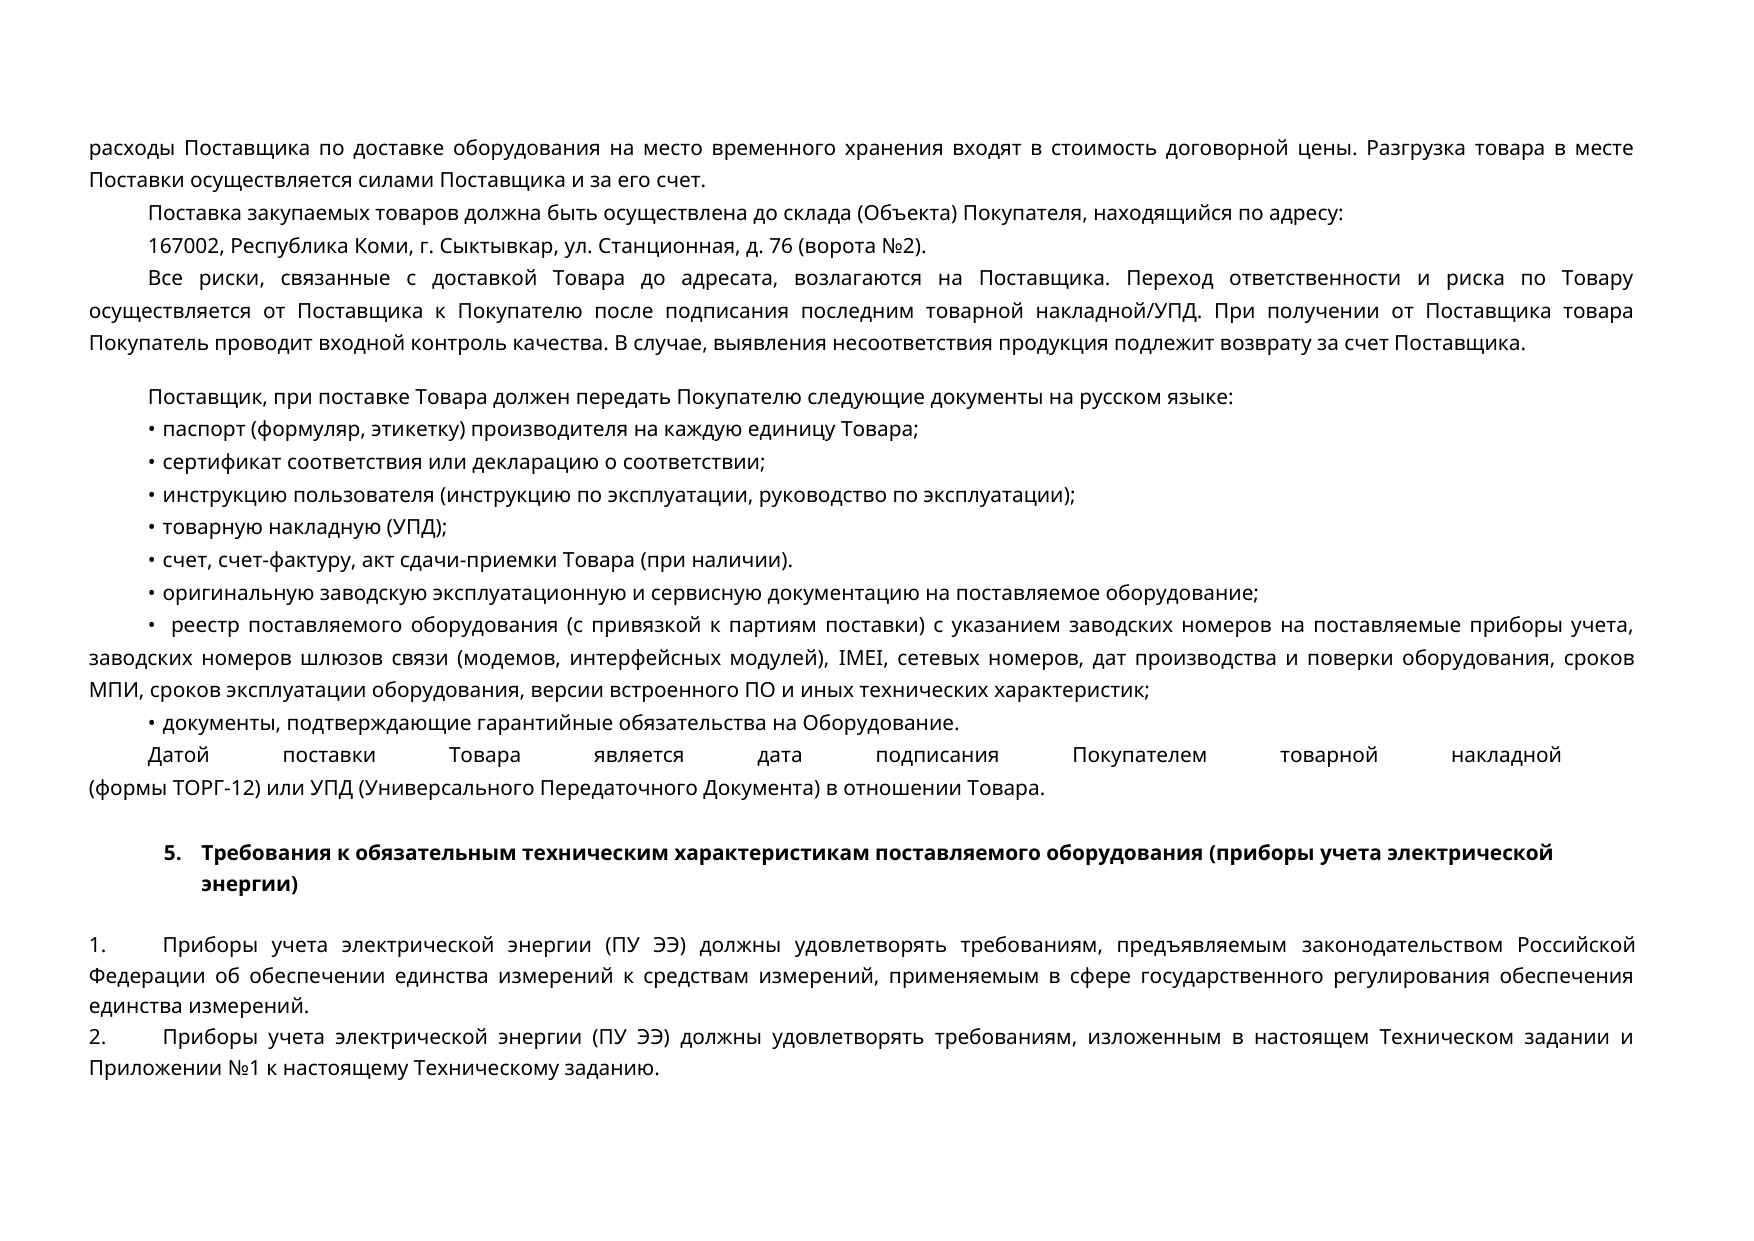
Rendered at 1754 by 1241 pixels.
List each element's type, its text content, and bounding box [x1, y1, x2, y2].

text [89, 133, 1636, 194]
text • реестр поставляемого оборудования (с привязкой к партиям поставки) с указанием заводских номеров на поставляемые приборы учета, заводских номеров шлюзов связи (модемов, интерфейсных модулей), IMEI, сетевых номеров, дат производства и поверки оборудования, сроков МПИ, сроков эксплуатации оборудования, версии встроенного ПО и иных технических характеристик; [89, 610, 1636, 704]
text Датой поставки Товара является дата подписания Покупателем товарной накладной (формы ТОРГ-12) или УПД (Универсального Передаточного Документа) в отношении Товара. [89, 741, 1636, 802]
list Приборы учета электрической энергии (ПУ ЭЭ) должны удовлетворять требованиям, предъявляемым законодательством Российской Федерации об обеспечении единства измерений к средствам измерений, применяемым в сфере государственного регулирования обеспечения единства измерений. [89, 930, 1636, 1020]
list Приборы учета электрической энергии (ПУ ЭЭ) должны удовлетворять требованиям, изложенным в настоящем Техническом задании и Приложении №1 к настоящему Техническому заданию. [89, 1022, 1636, 1081]
text Поставка закупаемых товаров должна быть осуществлена до склада (Объекта) Покупателя, находящийся по адресу: [89, 198, 1636, 227]
text Поставщик, при поставке Товара должен передать Покупателю следующие документы на русском языке: [89, 382, 1636, 410]
text • сертификат соответствия или декларацию о соответствии; [89, 447, 1636, 476]
text • счет, счет-фактуру, акт сдачи-приемки Товара (при наличии). [89, 545, 1636, 573]
text • товарную накладную (УПД); [89, 512, 1636, 541]
text 167002, Республика Коми, г. Сыктывкар, ул. Станционная, д. 76 (ворота №2). [89, 231, 1636, 259]
text Все риски, связанные с доставкой Товара до адресата, возлагаются на Поставщика. Переход ответственности и риска по Товару осуществляется от Поставщика к Покупателю после подписания последним товарной накладной/УПД. При получении от Поставщика товара Покупатель проводит входной контроль качества. В случае, выявления несоответствия продукция подлежит возврату за счет Поставщика. [89, 263, 1636, 357]
text • оригинальную заводскую эксплуатационную и сервисную документацию на поставляемое оборудование; [89, 578, 1636, 606]
text • документы, подтверждающие гарантийные обязательства на Оборудование. [89, 708, 1636, 736]
list Требования к обязательным техническим характеристикам поставляемого оборудования (приборы учета электрической энергии) [164, 838, 1636, 897]
text • паспорт (формуляр, этикетку) производителя на каждую единицу Товара; [89, 414, 1636, 443]
text • инструкцию пользователя (инструкцию по эксплуатации, руководство по эксплуатации); [89, 480, 1636, 508]
